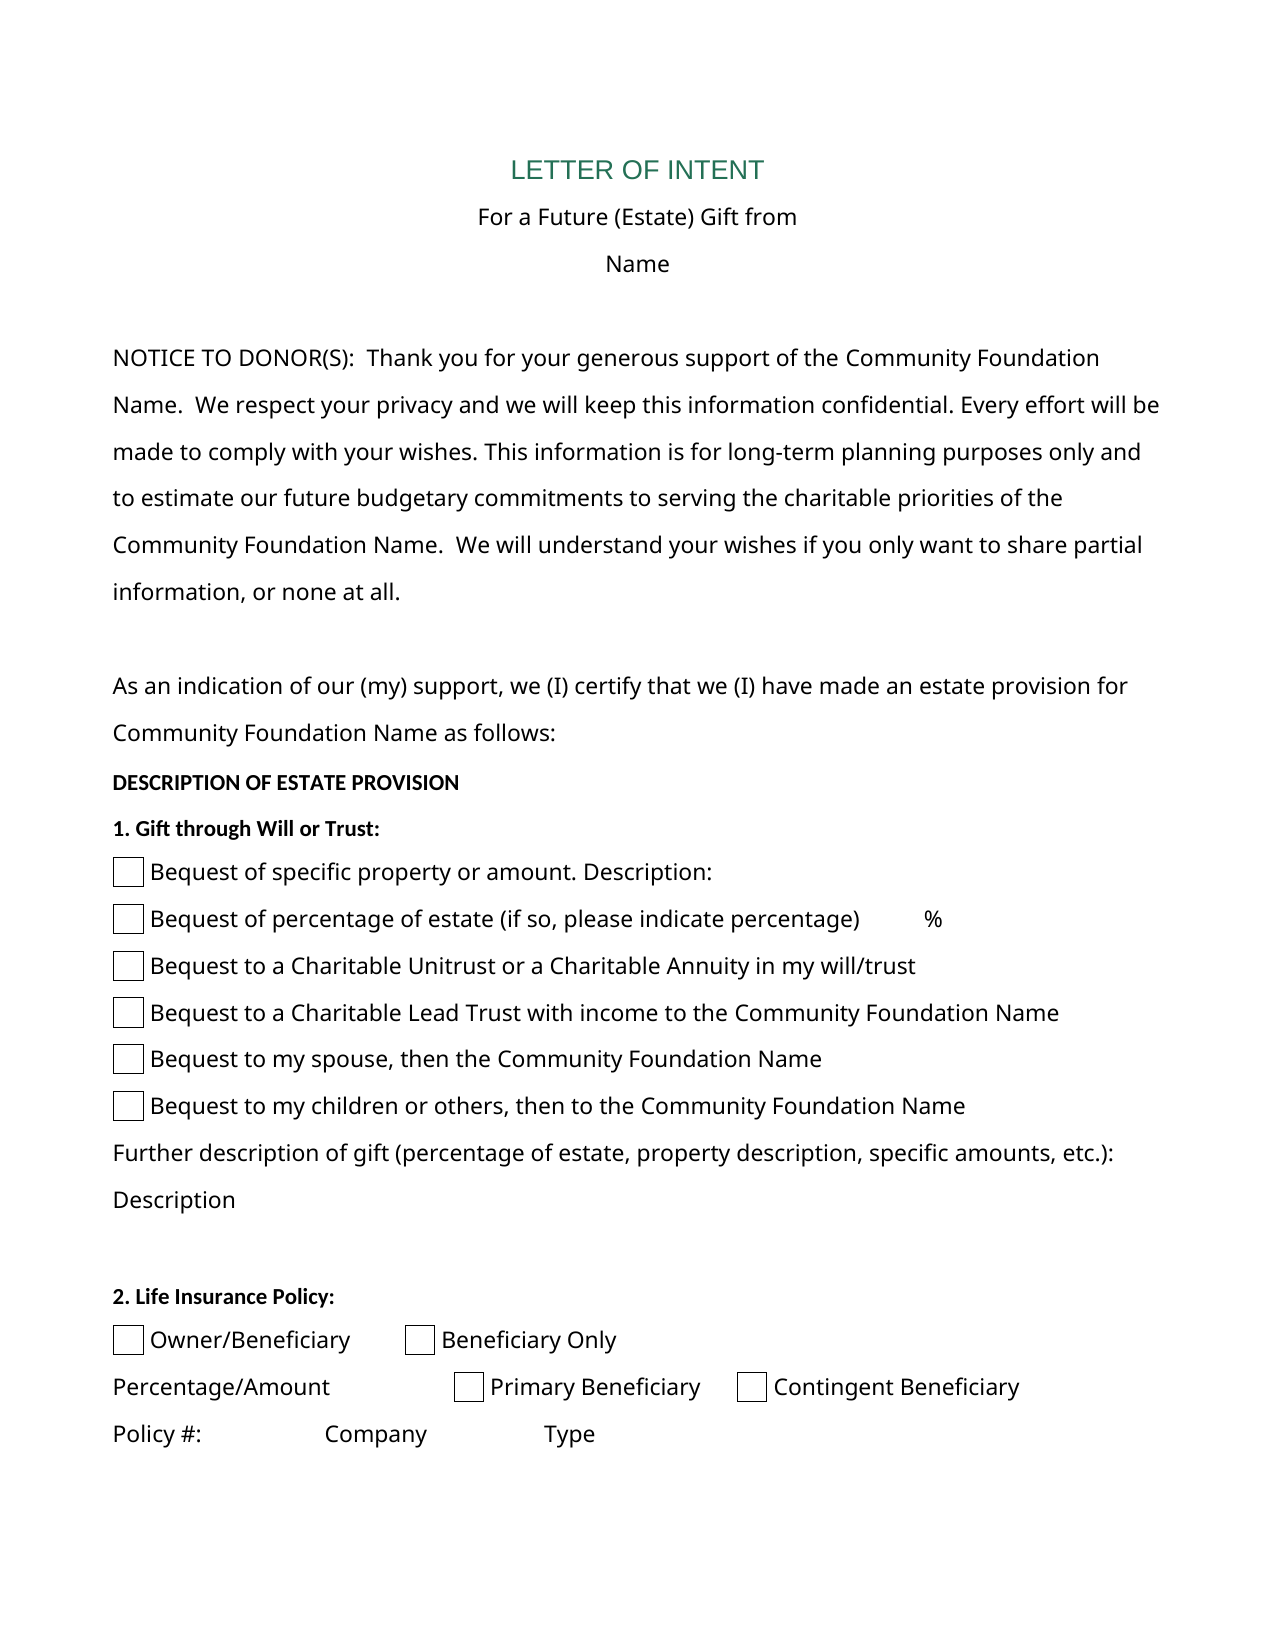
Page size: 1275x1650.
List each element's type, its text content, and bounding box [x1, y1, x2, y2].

text Bequest to my spouse, then the Community Foundation Name [112, 1043, 1162, 1074]
text Further description of gift (percentage of estate, property description, specific amounts, etc.): [112, 1137, 1162, 1168]
text Bequest of percentage of estate (if so, please indicate percentage) % [112, 903, 1162, 934]
text For a Future (Estate) Gift from [112, 201, 1162, 232]
subtitle LETTER OF INTENT [112, 154, 1162, 185]
text Description [112, 1184, 1162, 1262]
text NOTICE TO DONOR(S): Thank you for your generous support of the Community Foundation Name. We respect your privacy and we will keep this information confidential. Every effort will be made to comply with your wishes. This information is for long-term planning purposes only and to estimate our future budgetary commitments to serving the charitable priorities of the Community Foundation Name. We will understand your wishes if you only want to share partial information, or none at all. [112, 342, 1162, 607]
text As an indication of our (my) support, we (I) certify that we (I) have made an estate provision for Community Foundation Name as follows: [112, 670, 1162, 748]
text Percentage/Amount Primary Beneficiary Contingent Beneficiary [112, 1371, 1162, 1402]
text Name [112, 248, 1162, 279]
subtitle DESCRIPTION OF ESTATE PROVISION [112, 768, 1162, 796]
text Policy #: Company Type [112, 1418, 1162, 1449]
text Owner/Beneficiary Beneficiary Only [112, 1324, 1162, 1355]
text Bequest of specific property or amount. Description: [112, 856, 1162, 887]
text Bequest to my children or others, then to the Community Foundation Name [112, 1090, 1162, 1121]
subtitle 1. Gift through Will or Trust: [112, 814, 1162, 842]
text Bequest to a Charitable Lead Trust with income to the Community Foundation Name [112, 996, 1162, 1028]
text Bequest to a Charitable Unitrust or a Charitable Annuity in my will/trust [112, 949, 1162, 981]
subtitle 2. Life Insurance Policy: [112, 1282, 1162, 1310]
